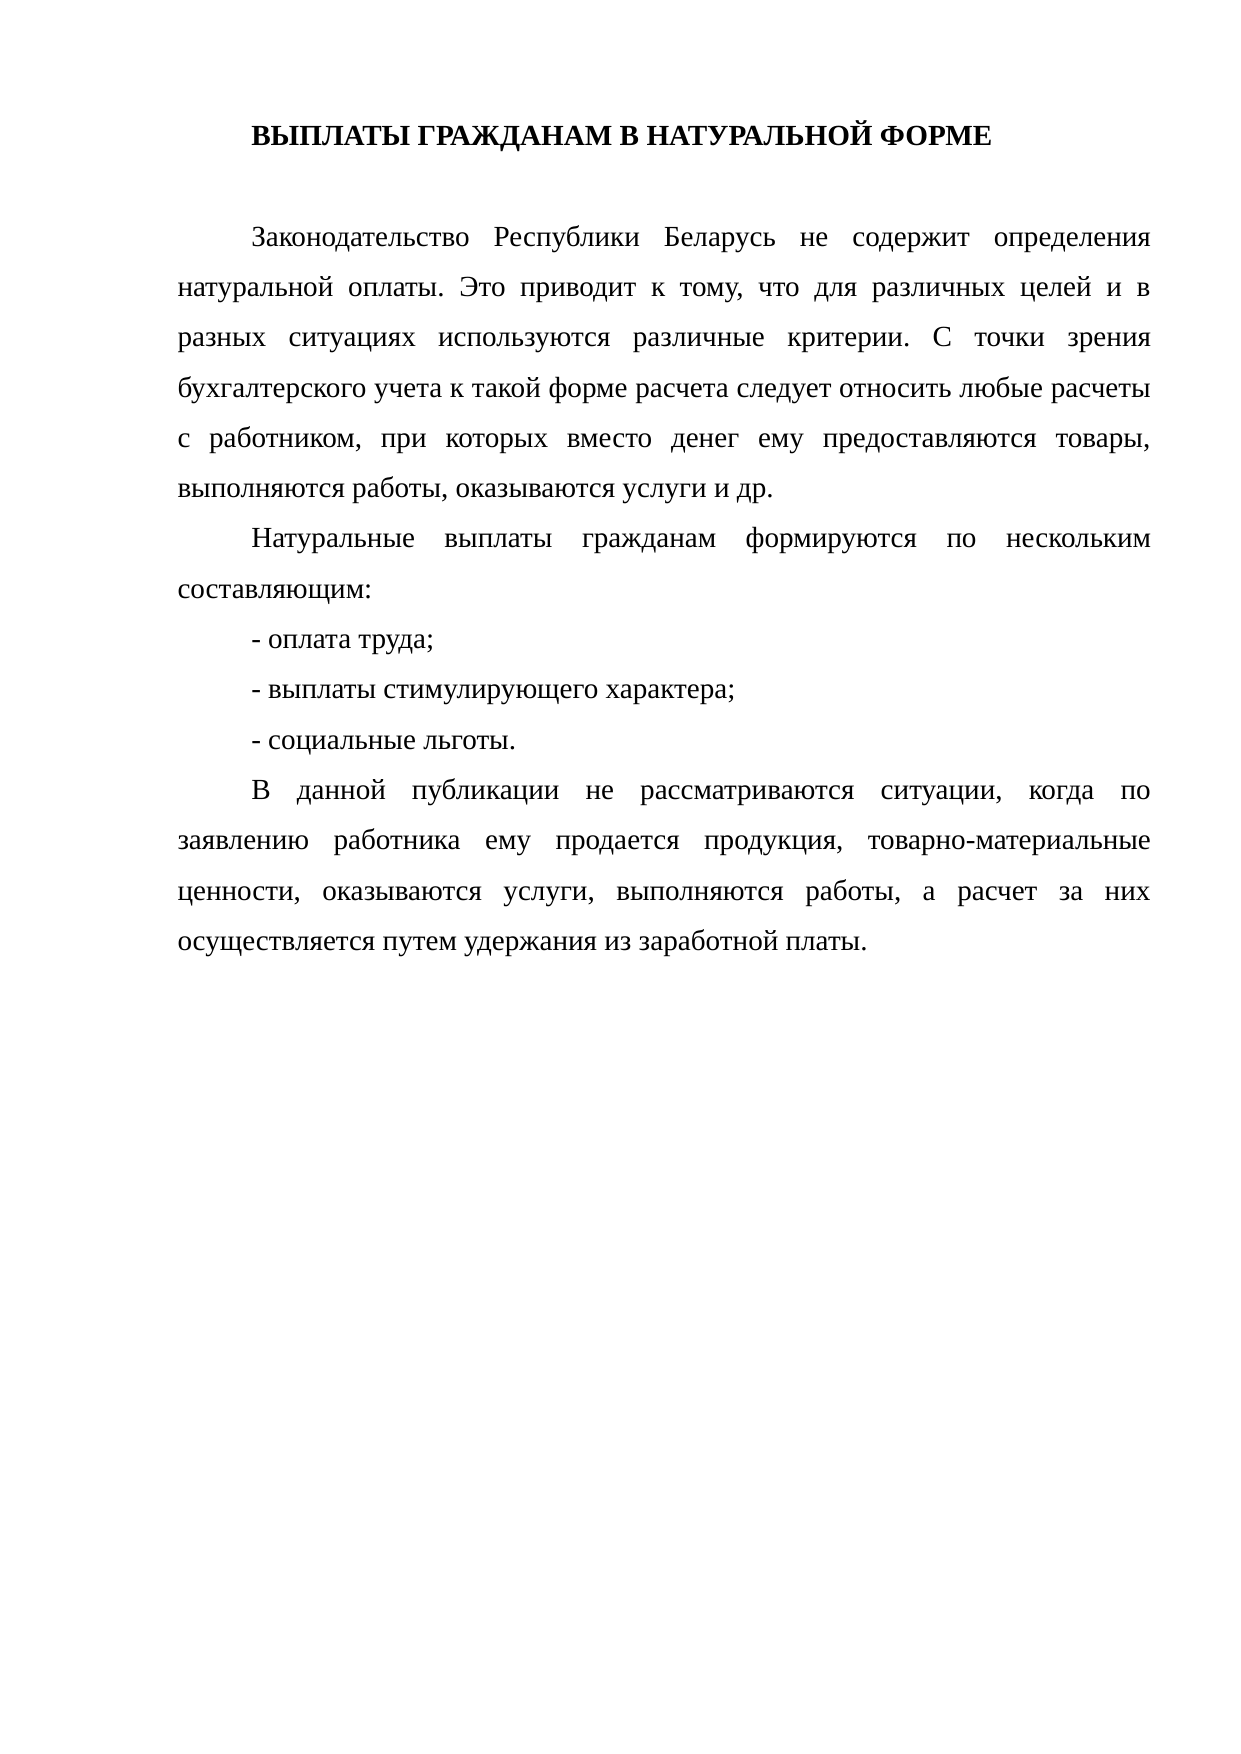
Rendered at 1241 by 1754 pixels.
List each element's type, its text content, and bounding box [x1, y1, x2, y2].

text Выплаты гражданам в натуральной форме [177, 118, 1152, 152]
text В данной публикации не рассматриваются ситуации, когда по заявлению работника ему продается продукция, товарно-материальные ценности, оказываются услуги, выполняются работы, а расчет за них осуществляется путем удержания из заработной платы. [177, 772, 1152, 957]
text Натуральные выплаты гражданам формируются по нескольким составляющим: [177, 521, 1152, 604]
text - социальные льготы. [251, 722, 1152, 755]
text Законодательство Республики Беларусь не содержит определения натуральной оплаты. Это приводит к тому, что для различных целей и в разных ситуациях используются различные критерии. С точки зрения бухгалтерского учета к такой форме расчета следует относить любые расчеты с работником, при которых вместо денег ему предоставляются товары, выполняются работы, оказываются услуги и др. [177, 219, 1152, 504]
text - выплаты стимулирующего характера; [251, 672, 1152, 705]
text - оплата труда; [251, 621, 1152, 655]
